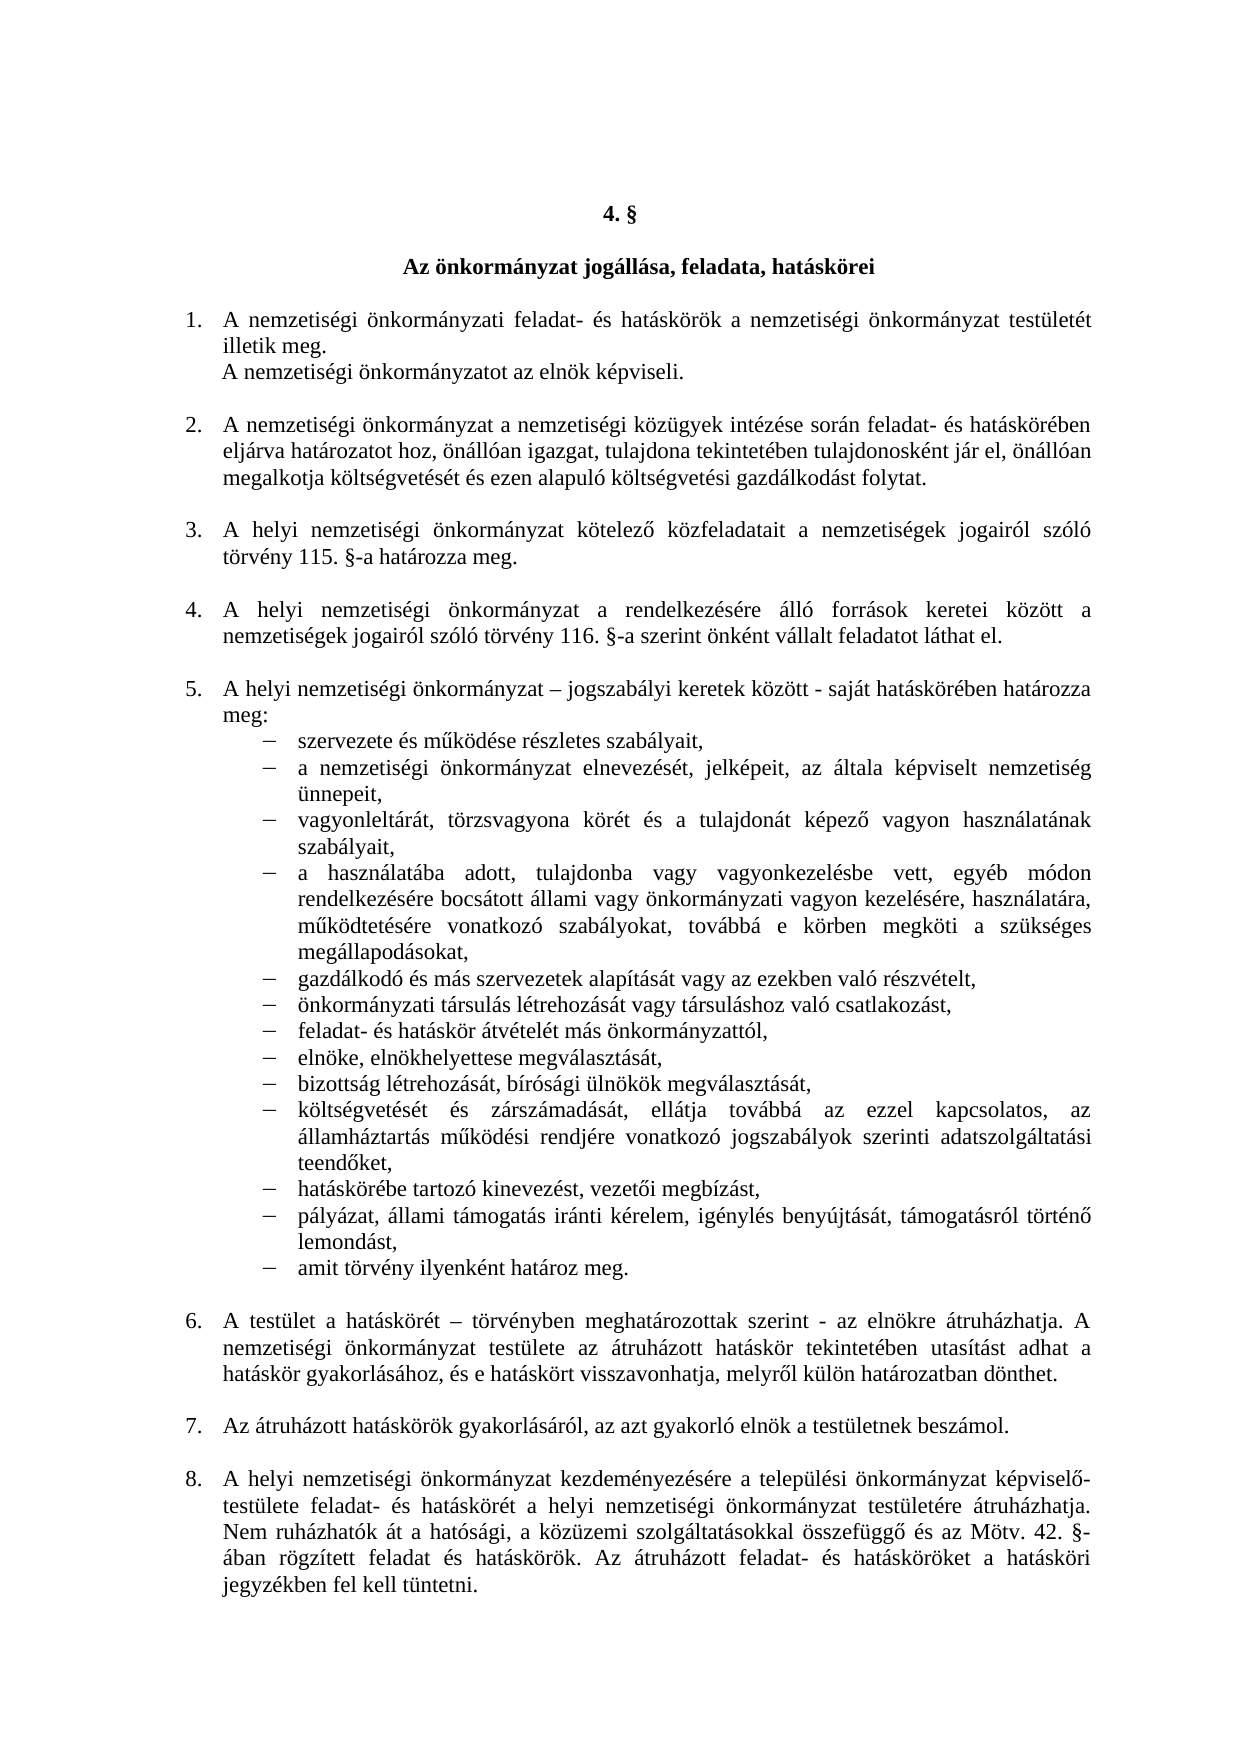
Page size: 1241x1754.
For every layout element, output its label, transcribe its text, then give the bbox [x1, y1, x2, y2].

text A nemzetiségi önkormányzatot az elnök képviseli. [221, 358, 1093, 385]
text Az önkormányzat jogállása, feladata, hatáskörei [185, 253, 1093, 279]
list pályázat, állami támogatás iránti kérelem, igénylés benyújtását, támogatásról történő lemondást, [260, 1202, 1093, 1254]
list elnöke, elnökhelyettese megválasztását, [260, 1044, 1093, 1070]
list szervezete és működése részletes szabályait, [260, 727, 1093, 754]
list bizottság létrehozását, bírósági ülnökök megválasztását, [260, 1070, 1093, 1096]
list feladat- és hatáskör átvételét más önkormányzattól, [260, 1017, 1093, 1044]
list A helyi nemzetiségi önkormányzat kezdeményezésére a települési önkormányzat képviselő-testülete feladat- és hatáskörét a helyi nemzetiségi önkormányzat testületére átruházhatja. Nem ruházhatók át a hatósági, a közüzemi szolgáltatásokkal összefüggő és az Mötv. 42. §-ában rögzített feladat és hatáskörök. Az átruházott feladat- és hatásköröket a hatásköri jegyzékben fel kell tüntetni. [185, 1465, 1093, 1597]
list amit törvény ilyenként határoz meg. [260, 1254, 1093, 1281]
list A testület a hatáskörét – törvényben meghatározottak szerint - az elnökre átruházhatja. A nemzetiségi önkormányzat testülete az átruházott hatáskör tekintetében utasítást adhat a hatáskör gyakorlásához, és e hatáskört visszavonhatja, melyről külön határozatban dönthet. [185, 1307, 1093, 1386]
list költségvetését és zárszámadását, ellátja továbbá az ezzel kapcsolatos, az államháztartás működési rendjére vonatkozó jogszabályok szerinti adatszolgáltatási teendőket, [260, 1096, 1093, 1175]
list önkormányzati társulás létrehozását vagy társuláshoz való csatlakozást, [260, 991, 1093, 1017]
list a használatába adott, tulajdonba vagy vagyonkezelésbe vett, egyéb módon rendelkezésére bocsátott állami vagy önkormányzati vagyon kezelésére, használatára, működtetésére vonatkozó szabályokat, továbbá e körben megköti a szükséges megállapodásokat, [260, 859, 1093, 964]
list hatáskörébe tartozó kinevezést, vezetői megbízást, [260, 1175, 1093, 1202]
list A helyi nemzetiségi önkormányzat – jogszabályi keretek között - saját hatáskörében határozza meg: [185, 675, 1093, 727]
list gazdálkodó és más szervezetek alapítását vagy az ezekben való részvételt, [260, 964, 1093, 991]
list A nemzetiségi önkormányzat a nemzetiségi közügyek intézése során feladat- és hatáskörében eljárva határozatot hoz, önállóan igazgat, tulajdona tekintetében tulajdonosként jár el, önállóan megalkotja költségvetését és ezen alapuló költségvetési gazdálkodást folytat. [185, 411, 1093, 490]
list A helyi nemzetiségi önkormányzat kötelező közfeladatait a nemzetiségek jogairól szóló törvény 115. §-a határozza meg. [185, 517, 1093, 569]
list A nemzetiségi önkormányzati feladat- és hatáskörök a nemzetiségi önkormányzat testületét illetik meg. [185, 306, 1093, 358]
text 4. § [148, 200, 1093, 227]
list vagyonleltárát, törzsvagyona körét és a tulajdonát képező vagyon használatának szabályait, [260, 806, 1093, 859]
list A helyi nemzetiségi önkormányzat a rendelkezésére álló források keretei között a nemzetiségek jogairól szóló törvény 116. §-a szerint önként vállalt feladatot láthat el. [185, 596, 1093, 648]
list Az átruházott hatáskörök gyakorlásáról, az azt gyakorló elnök a testületnek beszámol. [185, 1413, 1093, 1439]
list a nemzetiségi önkormányzat elnevezését, jelképeit, az általa képviselt nemzetiség ünnepeit, [260, 754, 1093, 806]
